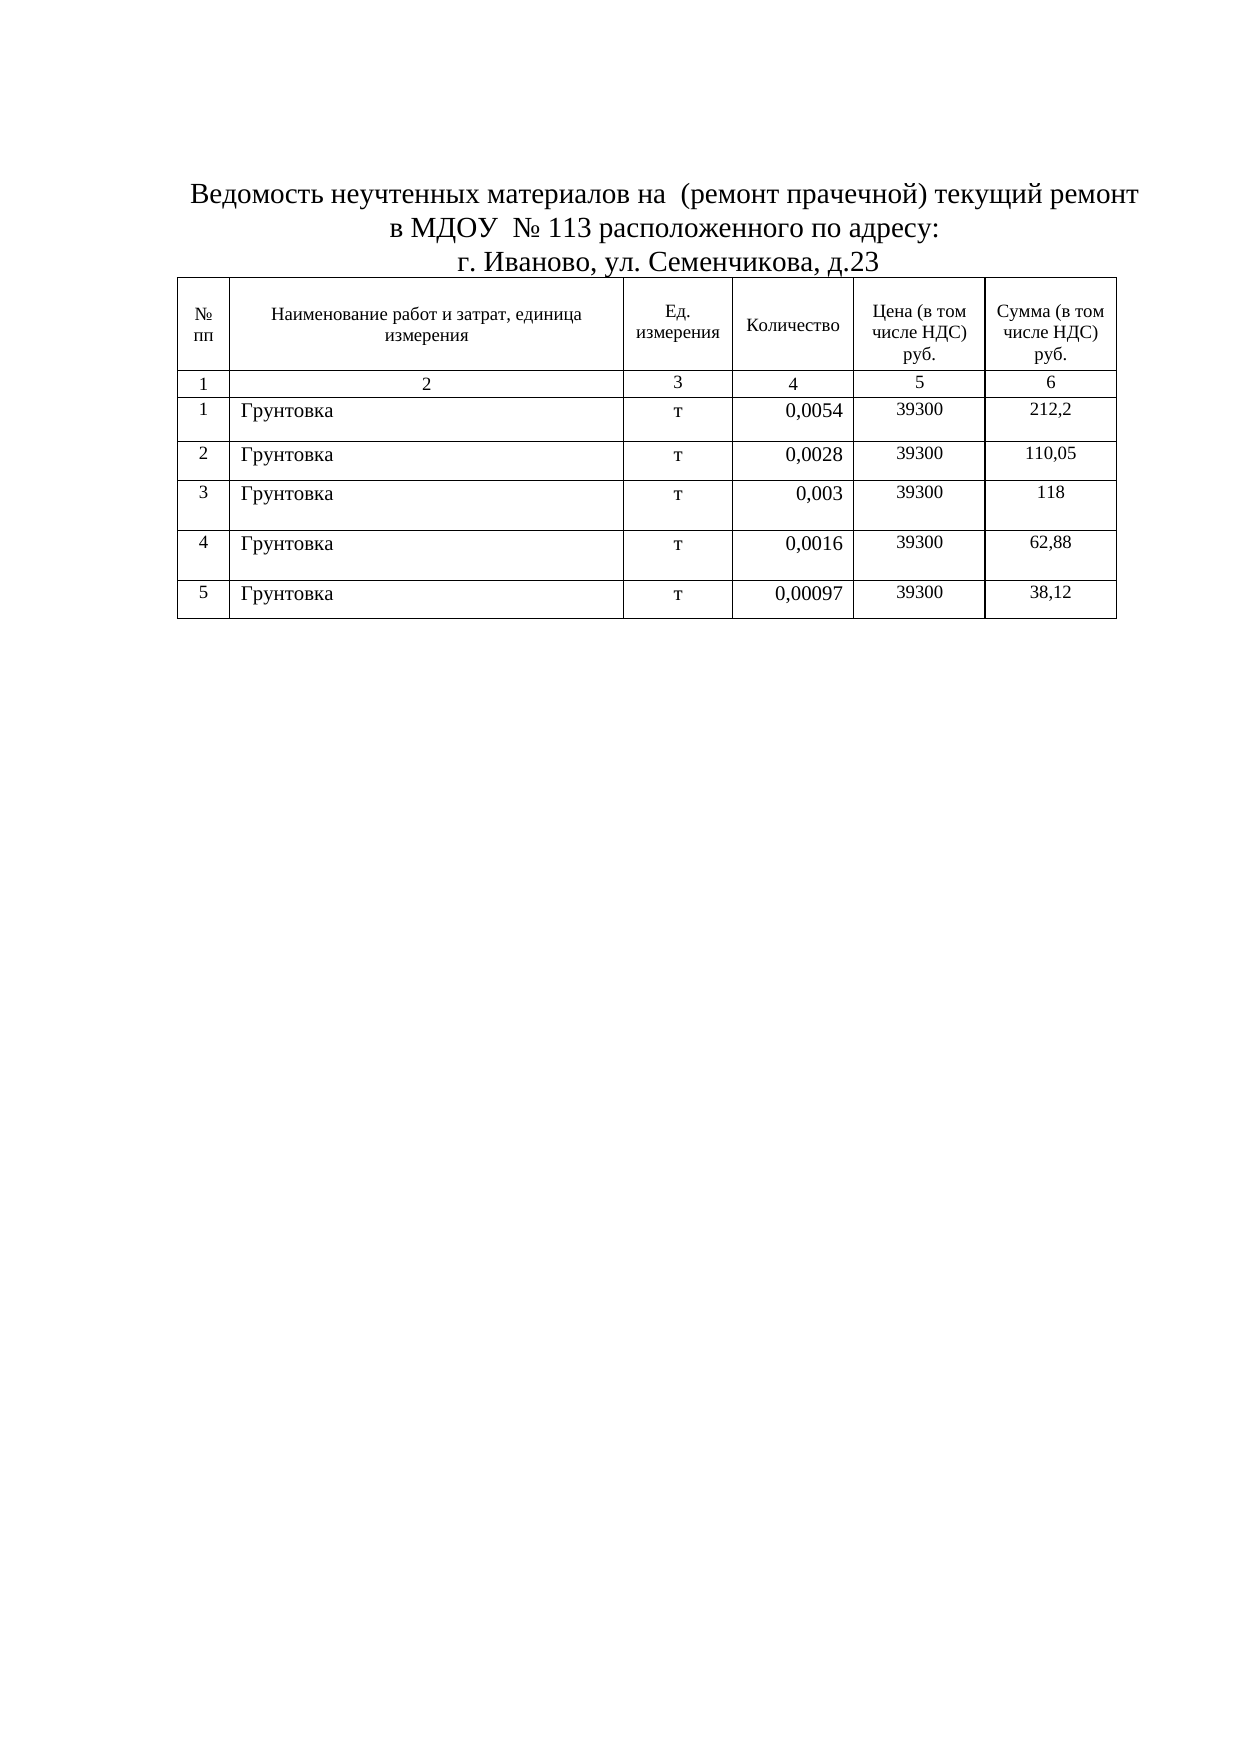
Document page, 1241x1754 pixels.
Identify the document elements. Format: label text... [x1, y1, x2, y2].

table_cell 2 [230, 371, 623, 397]
table_cell 6 [986, 371, 1116, 397]
table_header Сумма (в том числе НДС) руб. [986, 278, 1116, 370]
table_cell Грунтовка [230, 481, 623, 530]
table_cell 0,003 [733, 481, 853, 530]
table_cell 2 [178, 442, 229, 480]
table_cell 0,00097 [733, 581, 853, 618]
table_cell т [624, 581, 732, 618]
table_cell 4 [733, 371, 853, 397]
table_cell т [624, 442, 732, 480]
table_cell 39300 [854, 442, 984, 480]
table_cell 110,05 [986, 442, 1116, 480]
table_cell 5 [178, 581, 229, 618]
table_cell Грунтовка [230, 581, 623, 618]
table_cell 1 [178, 398, 229, 441]
table_cell 39300 [854, 398, 984, 441]
text г. Иваново, ул. Семенчикова, д.23 [177, 244, 1152, 277]
table_cell Грунтовка [230, 531, 623, 580]
table_cell т [624, 398, 732, 441]
table_cell 212,2 [986, 398, 1116, 441]
text в МДОУ № 113 расположенного по адресу: [177, 210, 1152, 244]
table_cell 3 [178, 481, 229, 530]
table_cell 39300 [854, 481, 984, 530]
table_header № пп [178, 278, 229, 370]
table_cell 0,0028 [733, 442, 853, 480]
table_cell Грунтовка [230, 442, 623, 480]
table_cell 62,88 [986, 531, 1116, 580]
table_header Количество [733, 278, 853, 370]
table_cell 4 [178, 531, 229, 580]
table_cell 38,12 [986, 581, 1116, 618]
table_cell т [624, 481, 732, 530]
table_header Цена (в том числе НДС) руб. [854, 278, 984, 370]
table_cell 5 [854, 371, 984, 397]
table_header Ед. измерения [624, 278, 732, 370]
table_header Наименование работ и затрат, единица измерения [230, 278, 623, 370]
table_cell 118 [986, 481, 1116, 530]
text Ведомость неучтенных материалов на (ремонт прачечной) текущий ремонт [177, 177, 1152, 210]
table_cell 39300 [854, 531, 984, 580]
table_cell 39300 [854, 581, 984, 618]
table_cell 3 [624, 371, 732, 397]
table_cell Грунтовка [230, 398, 623, 441]
table_cell 0,0016 [733, 531, 853, 580]
table_cell т [624, 531, 732, 580]
table_cell 1 [178, 371, 229, 397]
table_cell 0,0054 [733, 398, 853, 441]
